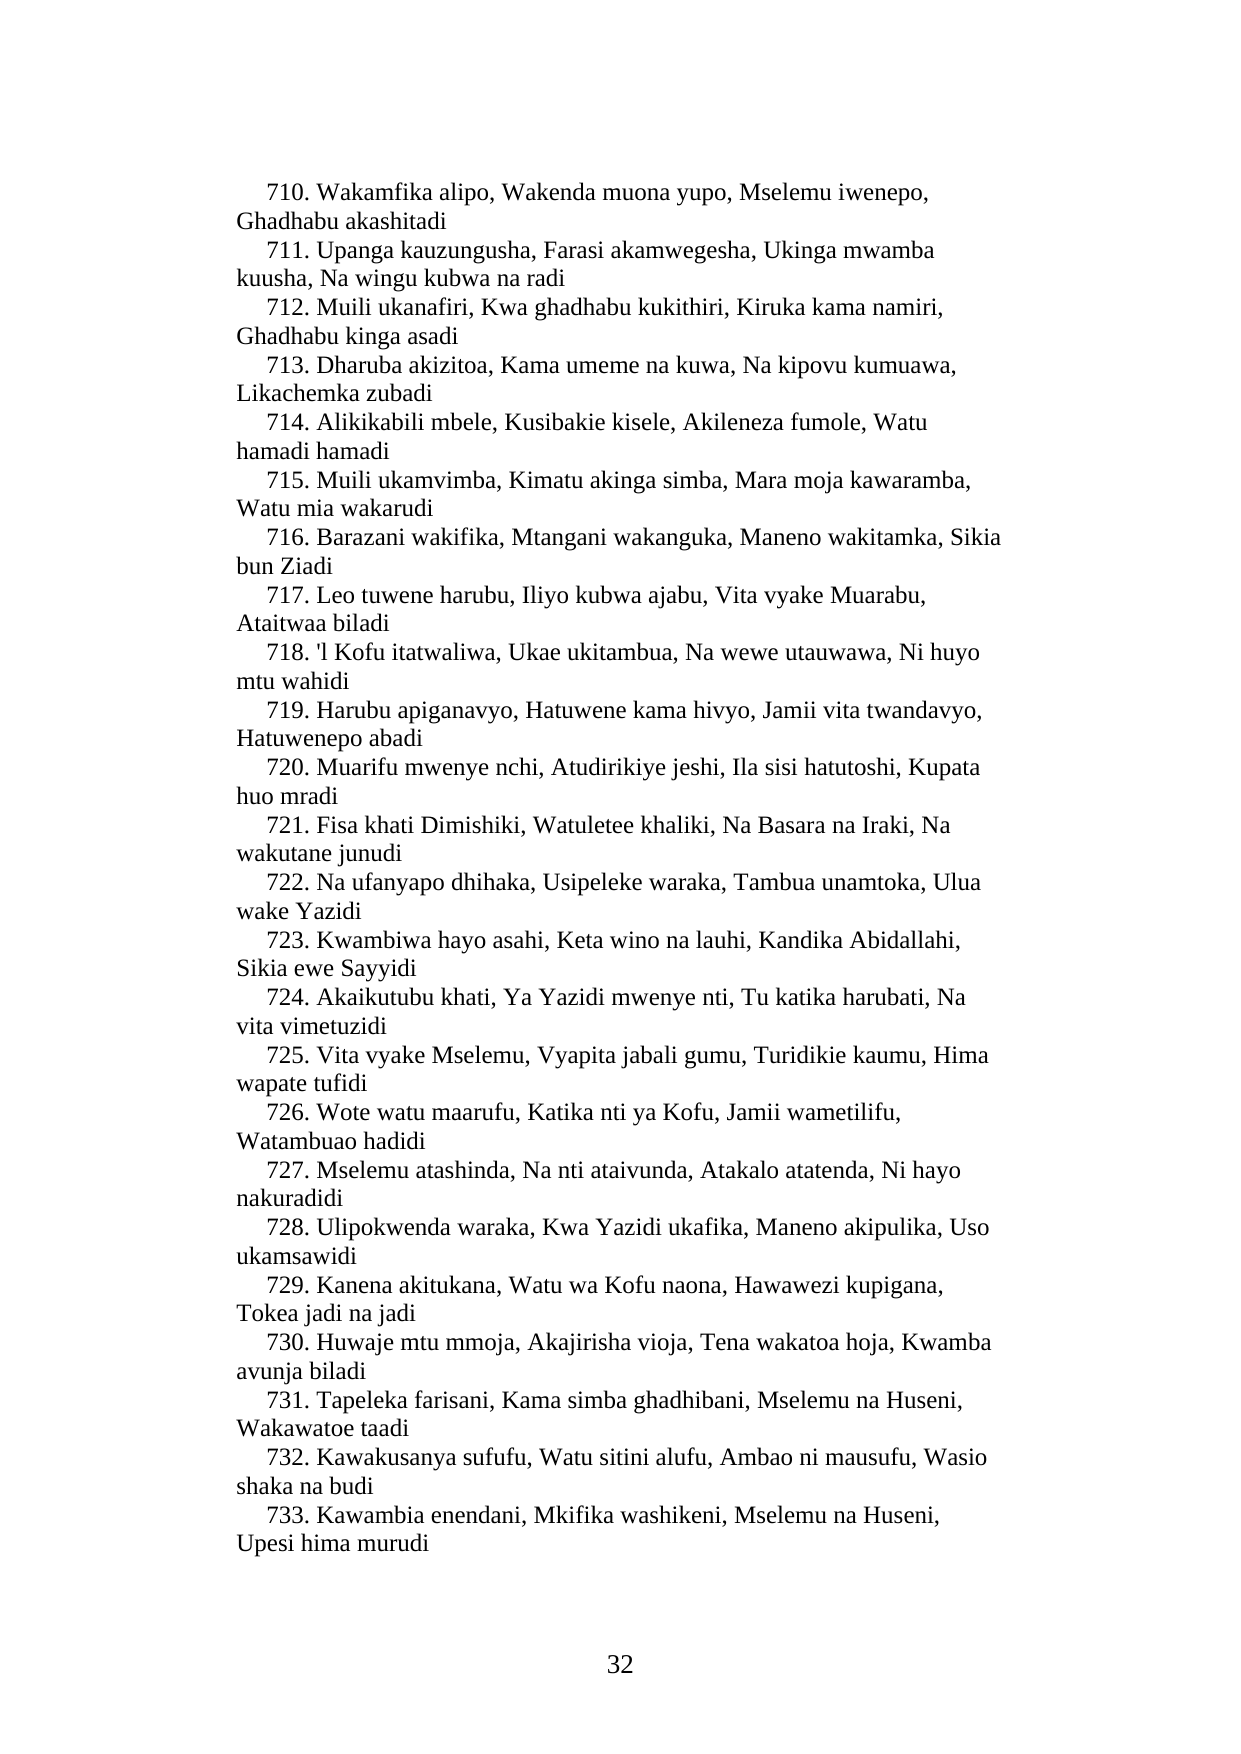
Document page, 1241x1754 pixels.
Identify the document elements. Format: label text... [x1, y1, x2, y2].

text 718. 'l Kofu itatwaliwa, Ukae ukitambua, Na wewe utauwawa, Ni huyo mtu wahidi [236, 637, 1004, 695]
text 719. Harubu apiganavyo, Hatuwene kama hivyo, Jamii vita twandavyo, Hatuwenepo abadi [236, 695, 1004, 752]
text 730. Huwaje mtu mmoja, Akajirisha vioja, Tena wakatoa hoja, Kwamba avunja biladi [236, 1327, 1004, 1385]
text 720. Muarifu mwenye nchi, Atudirikiye jeshi, Ila sisi hatutoshi, Kupata huo mradi [236, 752, 1004, 810]
text 732. Kawakusanya sufufu, Watu sitini alufu, Ambao ni mausufu, Wasio shaka na budi [236, 1442, 1004, 1500]
text 714. Alikikabili mbele, Kusibakie kisele, Akileneza fumole, Watu hamadi hamadi [236, 407, 1004, 465]
text 715. Muili ukamvimba, Kimatu akinga simba, Mara moja kawaramba, Watu mia wakarudi [236, 465, 1004, 522]
text 722. Na ufanyapo dhihaka, Usipeleke waraka, Tambua unamtoka, Ulua wake Yazidi [236, 867, 1004, 925]
text 728. Ulipokwenda waraka, Kwa Yazidi ukafika, Maneno akipulika, Uso ukamsawidi [236, 1212, 1004, 1270]
text 729. Kanena akitukana, Watu wa Kofu naona, Hawawezi kupigana, Tokea jadi na jadi [236, 1270, 1004, 1327]
text 725. Vita vyake Mselemu, Vyapita jabali gumu, Turidikie kaumu, Hima wapate tufidi [236, 1040, 1004, 1097]
text 724. Akaikutubu khati, Ya Yazidi mwenye nti, Tu katika harubati, Na vita vimetuzidi [236, 982, 1004, 1040]
text 726. Wote watu maarufu, Katika nti ya Kofu, Jamii wametilifu, Watambuao hadidi [236, 1097, 1004, 1155]
text 717. Leo tuwene harubu, Iliyo kubwa ajabu, Vita vyake Muarabu, Ataitwaa biladi [236, 580, 1004, 637]
text 727. Mselemu atashinda, Na nti ataivunda, Atakalo atatenda, Ni hayo nakuradidi [236, 1155, 1004, 1212]
text 721. Fisa khati Dimishiki, Watuletee khaliki, Na Basara na Iraki, Na wakutane junudi [236, 810, 1004, 867]
text 731. Tapeleka farisani, Kama simba ghadhibani, Mselemu na Huseni, Wakawatoe taadi [236, 1385, 1004, 1442]
text 712. Muili ukanafiri, Kwa ghadhabu kukithiri, Kiruka kama namiri, Ghadhabu kinga asadi [236, 292, 1004, 350]
text 733. Kawambia enendani, Mkifika washikeni, Mselemu na Huseni, Upesi hima murudi [236, 1500, 1004, 1557]
text 716. Barazani wakifika, Mtangani wakanguka, Maneno wakitamka, Sikia bun Ziadi [236, 522, 1004, 580]
text 723. Kwambiwa hayo asahi, Keta wino na lauhi, Kandika Abidallahi, Sikia ewe Sayyidi [236, 925, 1004, 982]
text 710. Wakamfika alipo, Wakenda muona yupo, Mselemu iwenepo, Ghadhabu akashitadi [236, 177, 1004, 235]
text 711. Upanga kauzungusha, Farasi akamwegesha, Ukinga mwamba kuusha, Na wingu kubwa na radi [236, 235, 1004, 292]
text 713. Dharuba akizitoa, Kama umeme na kuwa, Na kipovu kumuawa, Likachemka zubadi [236, 350, 1004, 407]
